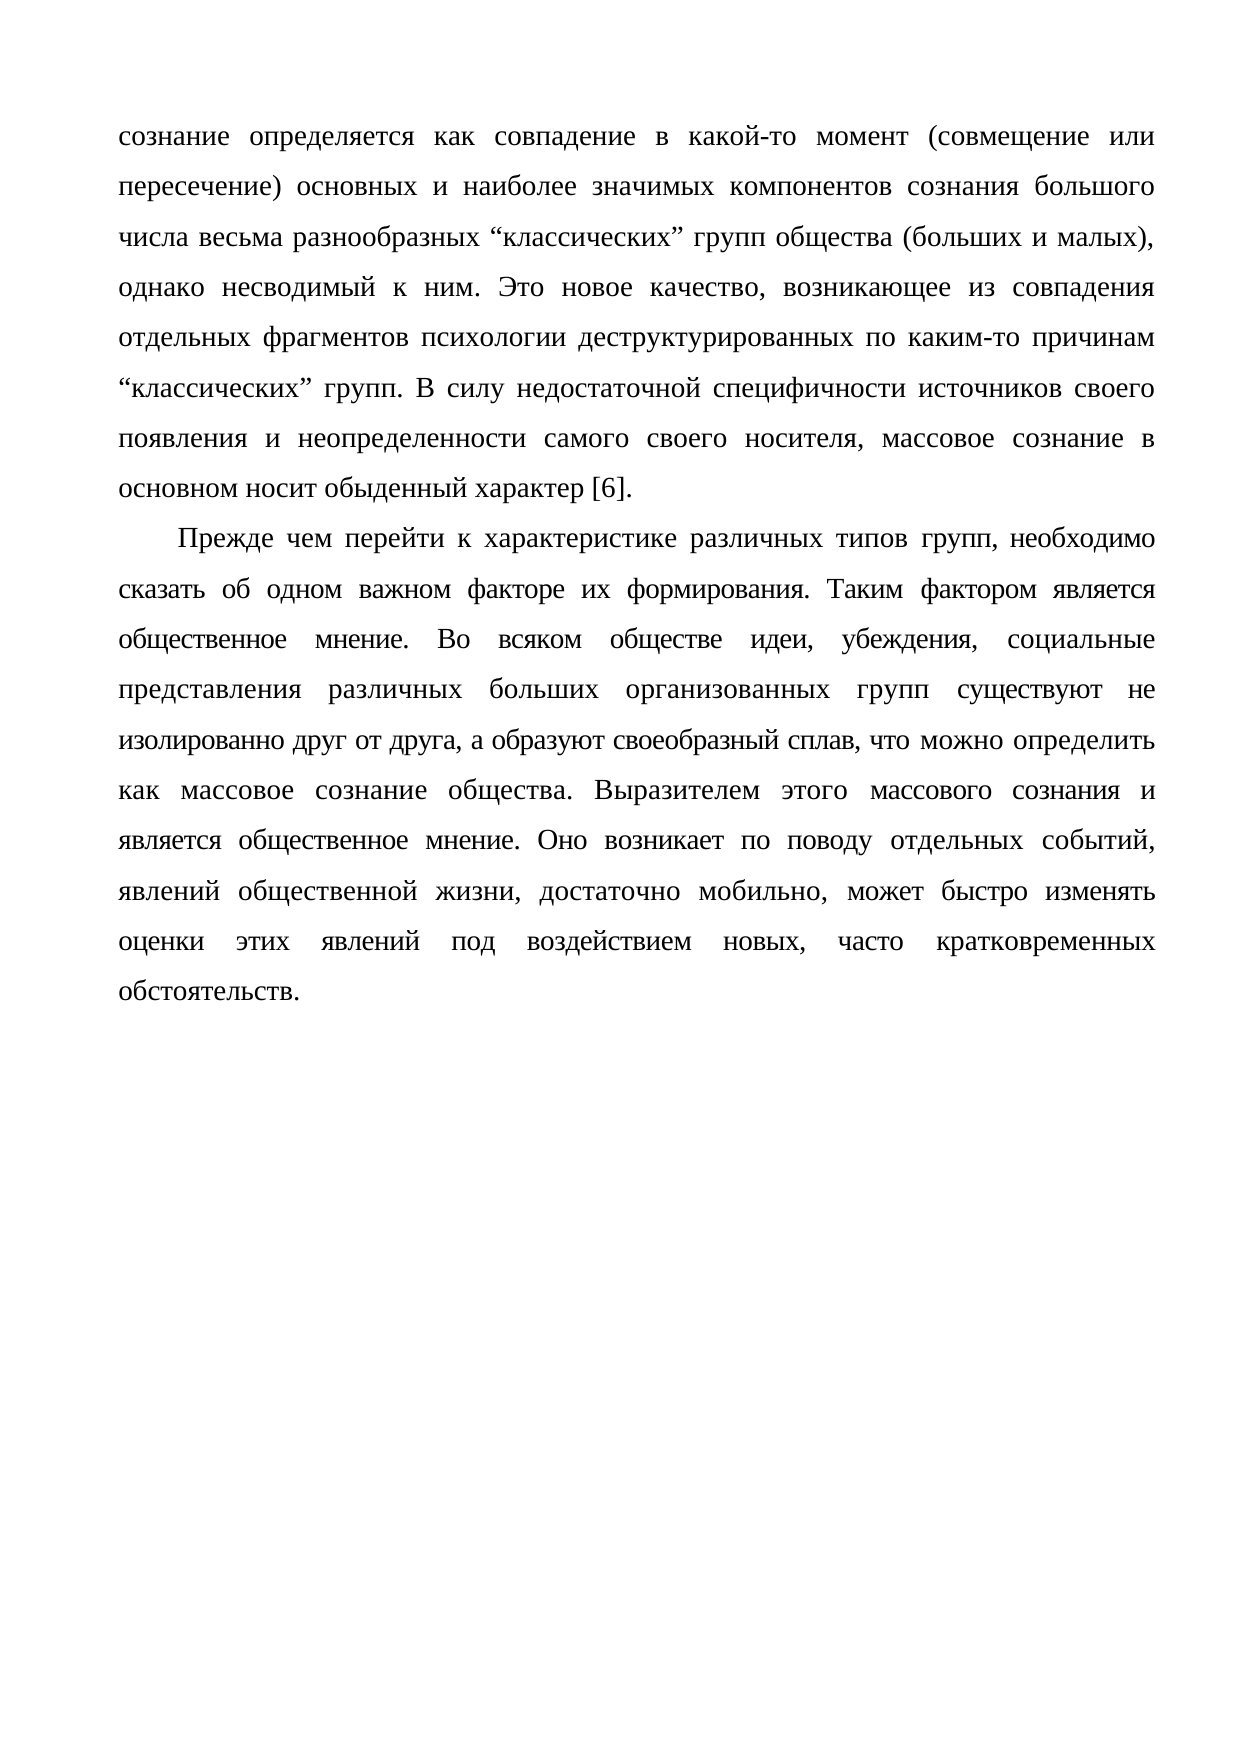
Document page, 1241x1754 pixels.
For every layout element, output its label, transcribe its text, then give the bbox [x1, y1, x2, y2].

text Прежде чем перейти к характеристике различных типов групп, необходимо сказать об одном важном факторе их формирования. Таким фактором является общественное мнение. Во всяком обществе идеи, убеждения, социальные представления различных больших организованных групп существуют не изолированно друг от друга, а образуют своеобразный сплав, что можно определить как массовое сознание общества. Выразителем этого массового сознания и является общественное мнение. Оно возникает по поводу отдельных событий, явлений общественной жизни, достаточно мобильно, может быстро изменять оценки этих явлений под воздействием новых, часто кратковременных обстоятельств. [118, 521, 1156, 1007]
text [118, 118, 1156, 504]
